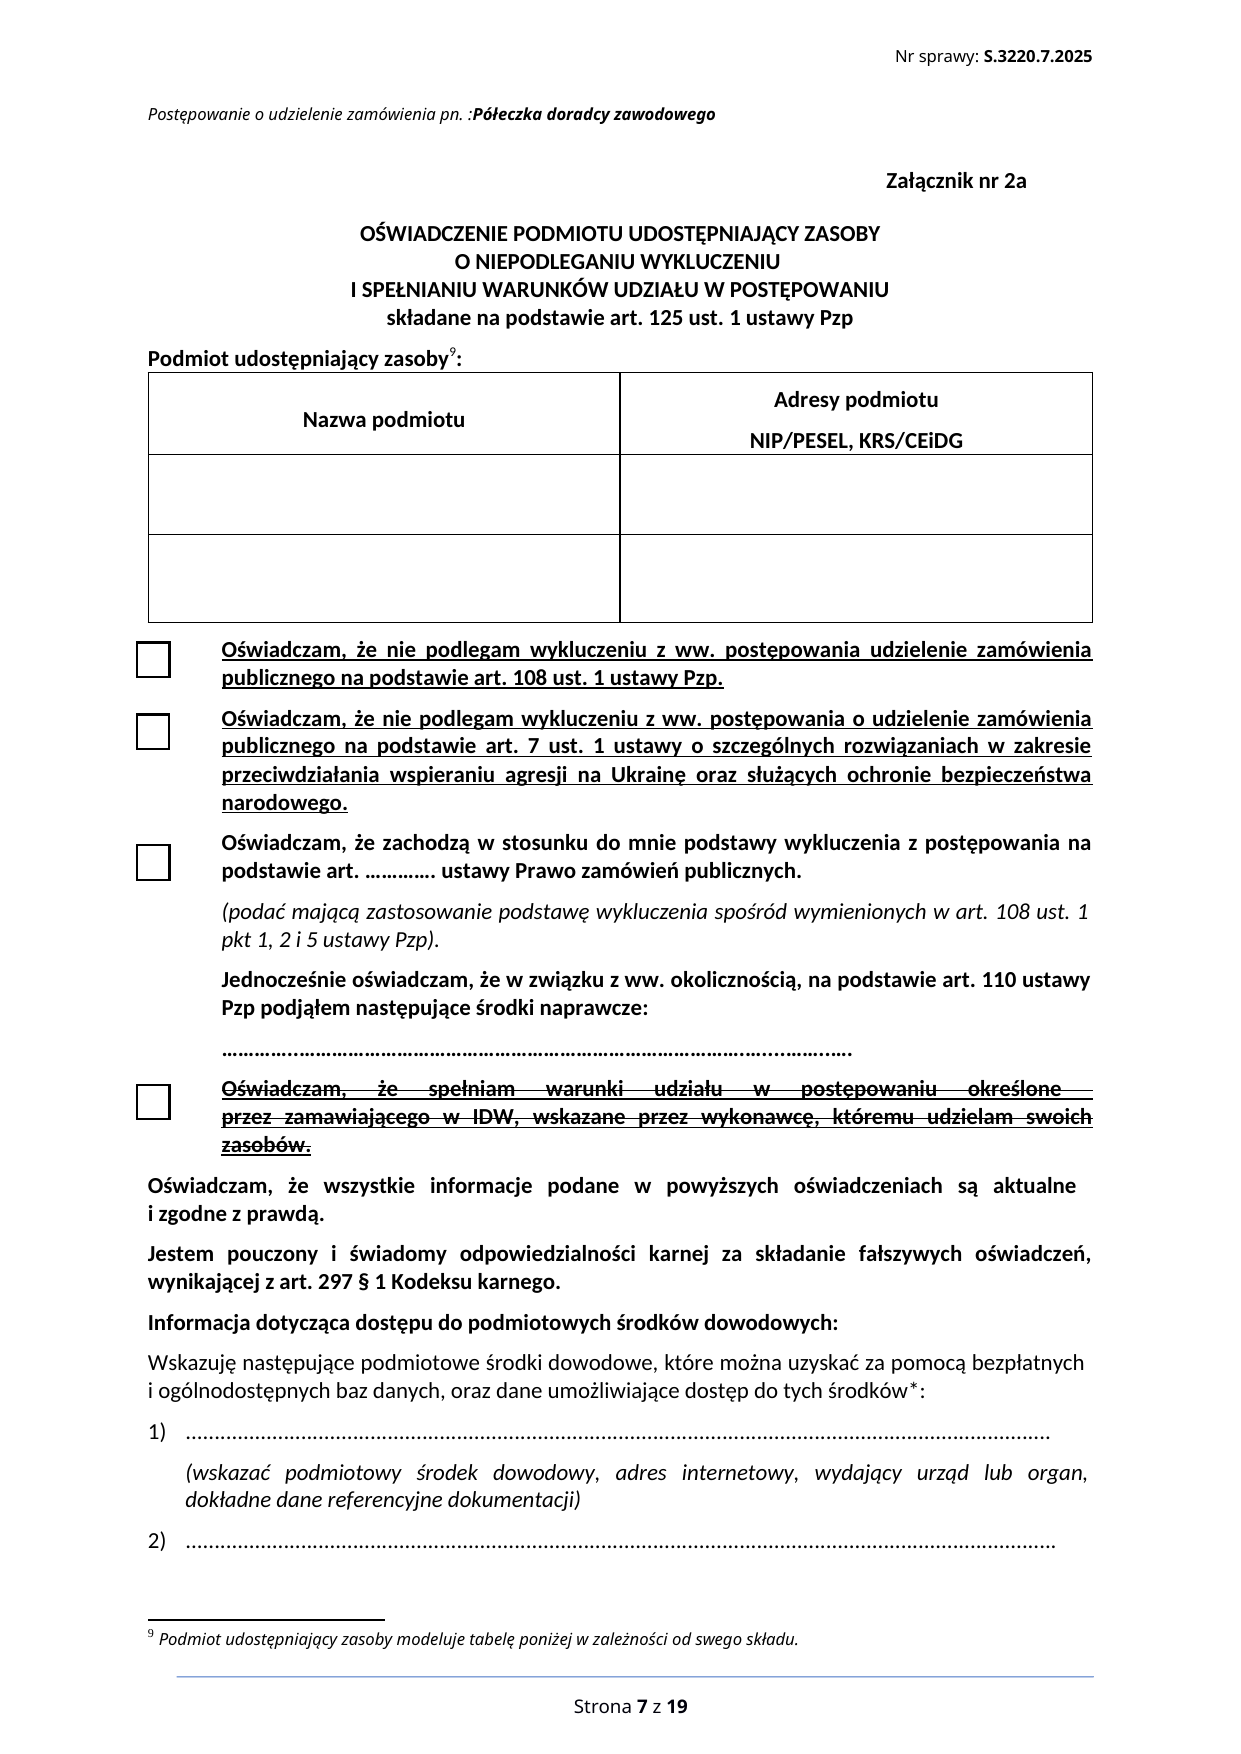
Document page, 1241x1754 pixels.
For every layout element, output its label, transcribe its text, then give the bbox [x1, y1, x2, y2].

list Oświadczam, że spełniam warunki udziału w postępowaniu określone przez zamawiającego w IDW, wskazane przez wykonawcę, któremu udzielam swoich zasobów. [221, 1128, 1093, 1158]
text OŚWIADCZENIE PODMIOTU UDOSTĘPNIAJĄCY ZASOBY O NIEPODLEGANIU WYKLUCZENIU I SPEŁNIANIU WARUNKÓW UDZIAŁU W POSTĘPOWANIU [148, 219, 1093, 303]
text (wskazać podmiotowy środek dowodowy, adres internetowy, wydający urząd lub organ, dokładne dane referencyjne dokumentacji) [185, 1458, 1093, 1514]
table_header Adresy podmiotu NIP/PESEL, KRS/CEiDG [621, 373, 1092, 454]
table_cell [149, 455, 619, 533]
list ....................................................................................................................................................... [148, 1526, 1093, 1554]
list Oświadczam, że spełniam warunki udziału w postępowaniu określone przez zamawiającego w IDW, wskazane przez wykonawcę, któremu udzielam swoich zasobów. [221, 1099, 1093, 1118]
text Oświadczam, że nie podlegam wykluczeniu z ww. postępowania o udzielenie zamówienia publicznego na podstawie art. 7 ust. 1 ustawy o szczególnych rozwiązaniach w zakresie przeciwdziałania wspieraniu agresji na Ukrainę oraz służących ochronie bezpieczeństwa narodowego. [221, 729, 1093, 784]
table_cell [621, 455, 1092, 533]
text Oświadczam, że zachodzą w stosunku do mnie podstawy wykluczenia z postępowania na podstawie art. …………. ustawy Prawo zamówień publicznych. [221, 828, 1093, 884]
text (podać mającą zastosowanie podstawę wykluczenia spośród wymienionych w art. 108 ust. 1 pkt 1, 2 i 5 ustawy Pzp). [221, 897, 1093, 953]
list ...................................................................................................................................................... [148, 1417, 1093, 1445]
list Oświadczam, że nie podlegam wykluczeniu z ww. postępowania udzielenie zamówienia publicznego na podstawie art. 108 ust. 1 ustawy Pzp. [221, 635, 1093, 659]
list Oświadczam, że nie podlegam wykluczeniu z ww. postępowania udzielenie zamówienia publicznego na podstawie art. 108 ust. 1 ustawy Pzp. [221, 660, 1093, 691]
text Oświadczam, że wszystkie informacje podane w powyższych oświadczeniach są aktualne i zgodne z prawdą. [148, 1171, 1093, 1227]
table_cell [621, 535, 1092, 622]
text Załącznik nr 2a [886, 166, 1093, 194]
text Wskazuję następujące podmiotowe środki dowodowe, które można uzyskać za pomocą bezpłatnych i ogólnodostępnych baz danych, oraz dane umożliwiające dostęp do tych środków*: [148, 1348, 1093, 1404]
text składane na podstawie art. 125 ust. 1 ustawy Pzp [148, 303, 1093, 331]
table_header Nazwa podmiotu [149, 373, 619, 454]
text …………..……………………………………………………………………….…....……..…. [221, 1034, 1093, 1062]
text Oświadczam, że nie podlegam wykluczeniu z ww. postępowania o udzielenie zamówienia publicznego na podstawie art. 7 ust. 1 ustawy o szczególnych rozwiązaniach w zakresie przeciwdziałania wspieraniu agresji na Ukrainę oraz służących ochronie bezpieczeństwa narodowego. [221, 785, 1093, 816]
table_cell [149, 535, 619, 622]
text Jednocześnie oświadczam, że w związku z ww. okolicznością, na podstawie art. 110 ustawy Pzp podjąłem następujące środki naprawcze: [221, 965, 1093, 1021]
text Informacja dotycząca dostępu do podmiotowych środków dowodowych: [148, 1308, 1093, 1336]
list Oświadczam, że spełniam warunki udziału w postępowaniu określone przez zamawiającego w IDW, wskazane przez wykonawcę, któremu udzielam swoich zasobów. [221, 1074, 1093, 1090]
text Podmiot udostępniający zasoby: [148, 344, 1093, 372]
text Oświadczam, że nie podlegam wykluczeniu z ww. postępowania o udzielenie zamówienia publicznego na podstawie art. 7 ust. 1 ustawy o szczególnych rozwiązaniach w zakresie przeciwdziałania wspieraniu agresji na Ukrainę oraz służących ochronie bezpieczeństwa narodowego. [221, 704, 1093, 728]
text Jestem pouczony i świadomy odpowiedzialności karnej za składanie fałszywych oświadczeń, wynikającej z art. 297 § 1 Kodeksu karnego. [148, 1239, 1093, 1296]
